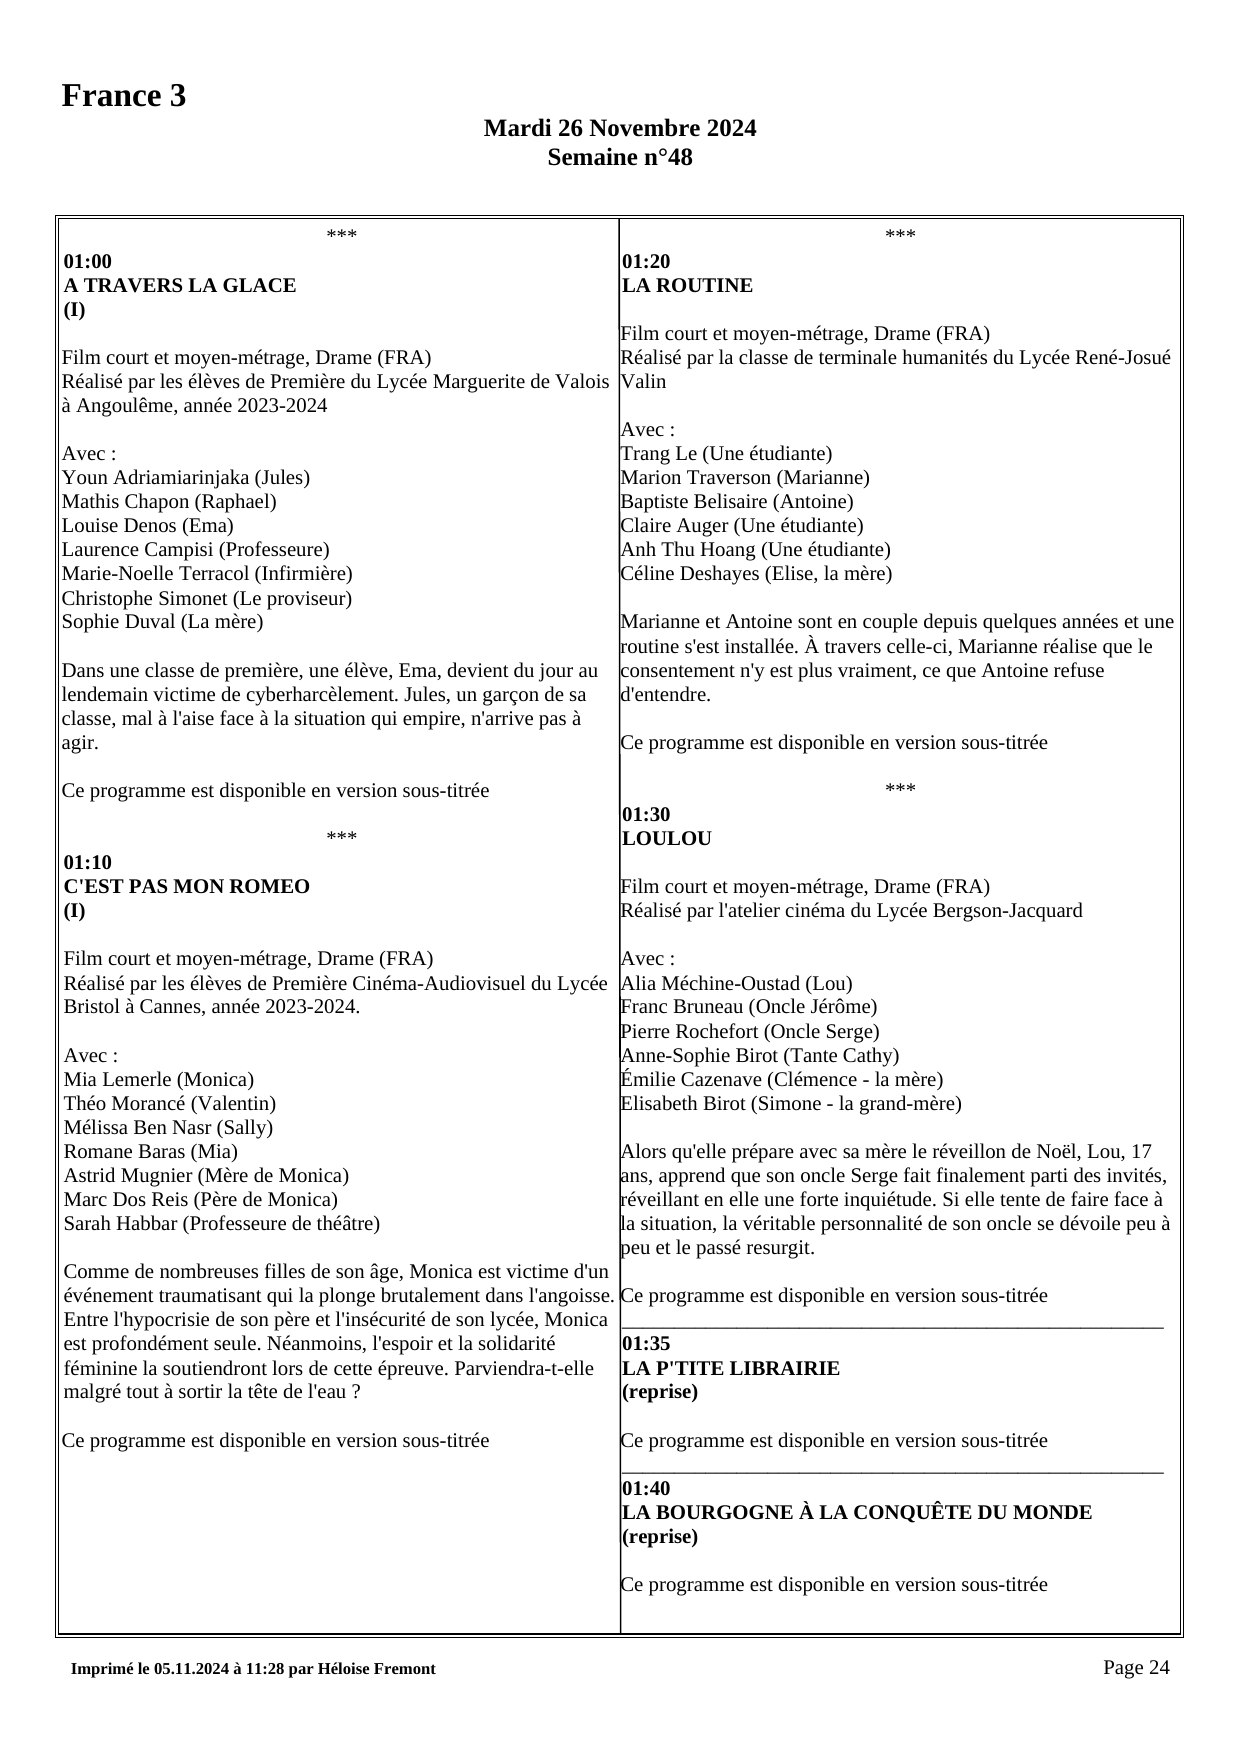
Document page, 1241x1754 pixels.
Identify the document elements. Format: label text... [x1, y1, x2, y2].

text Ce programme est disponible en version sous-titrée [620, 1283, 1179, 1307]
text Film court et moyen-métrage, Drame (FRA) Réalisé par les élèves de Première Cinéma-Audiovisuel du Lycée Bristol à Cannes, année 2023-2024. Avec : Mia Lemerle (Monica) Théo Morancé (Valentin) Mélissa Ben Nasr (Sally) Romane Baras (Mia) Astrid Mugnier (Mère de Monica) Marc Dos Reis (Père de Monica) Sarah Habbar (Professeure de théâtre) Comme de nombreuses filles de son âge, Monica est victime d'un événement traumatisant qui la plonge brutalement dans l'angoisse. Entre l'hypocrisie de son père et l'insécurité de son lycée, Monica est profondément seule. Néanmoins, l'espoir et la solidarité féminine la soutiendront lors de cette épreuve. Parviendra-t-elle malgré tout à sortir la tête de l'eau ? [63, 922, 620, 1403]
text Film court et moyen-métrage, Drame (FRA) Réalisé par la classe de terminale humanités du Lycée René-Josué Valin Avec : Trang Le (Une étudiante) Marion Traverson (Marianne) Baptiste Belisaire (Antoine) Claire Auger (Une étudiante) Anh Thu Hoang (Une étudiante) Céline Deshayes (Elise, la mère) Marianne et Antoine sont en couple depuis quelques années et une routine s'est installée. À travers celle-ci, Marianne réalise que le consentement n'y est plus vraiment, ce que Antoine refuse d'entendre. [620, 297, 1179, 706]
text 01:30 [622, 802, 1179, 826]
text (I) [63, 297, 620, 321]
text LOULOU [622, 826, 1179, 850]
text Ce programme est disponible en version sous-titrée [61, 1428, 620, 1452]
text (reprise) [622, 1524, 1179, 1548]
text C'EST PAS MON ROMEO [63, 874, 620, 898]
text Film court et moyen-métrage, Drame (FRA) Réalisé par l'atelier cinéma du Lycée Bergson-Jacquard Avec : Alia Méchine-Oustad (Lou) Franc Bruneau (Oncle Jérôme) Pierre Rochefort (Oncle Serge) Anne-Sophie Birot (Tante Cathy) Émilie Cazenave (Clémence - la mère) Elisabeth Birot (Simone - la grand-mère) Alors qu'elle prépare avec sa mère le réveillon de Noël, Lou, 17 ans, apprend que son oncle Serge fait finalement parti des invités, réveillant en elle une forte inquiétude. Si elle tente de faire face à la situation, la véritable personnalité de son oncle se dévoile peu à peu et le passé resurgit. [620, 850, 1179, 1259]
text ____________________________________________________ [622, 1307, 1179, 1331]
text *** [63, 224, 620, 248]
text *** [622, 224, 1179, 248]
text Ce programme est disponible en version sous-titrée [620, 730, 1179, 754]
text 01:20 [622, 248, 1179, 273]
text 01:10 [63, 850, 620, 874]
text Ce programme est disponible en version sous-titrée [61, 778, 620, 802]
text Ce programme est disponible en version sous-titrée [620, 1428, 1179, 1452]
text *** [63, 826, 620, 850]
text LA P'TITE LIBRAIRIE [622, 1355, 1179, 1379]
text *** [622, 778, 1179, 802]
text Ce programme est disponible en version sous-titrée [620, 1572, 1179, 1596]
text ____________________________________________________ [622, 1452, 1179, 1476]
text (reprise) [622, 1379, 1179, 1403]
text Film court et moyen-métrage, Drame (FRA) Réalisé par les élèves de Première du Lycée Marguerite de Valois à Angoulême, année 2023-2024 Avec : Youn Adriamiarinjaka (Jules) Mathis Chapon (Raphael) Louise Denos (Ema) Laurence Campisi (Professeure) Marie-Noelle Terracol (Infirmière) Christophe Simonet (Le proviseur) Sophie Duval (La mère) Dans une classe de première, une élève, Ema, devient du jour au lendemain victime de cyberharcèlement. Jules, un garçon de sa classe, mal à l'aise face à la situation qui empire, n'arrive pas à agir. [61, 321, 620, 754]
text LA ROUTINE [622, 273, 1179, 297]
text A TRAVERS LA GLACE [63, 273, 620, 297]
text 01:35 [622, 1331, 1179, 1355]
text (I) [63, 898, 620, 922]
text 01:40 [622, 1476, 1179, 1500]
text 01:00 [63, 248, 620, 273]
text LA BOURGOGNE À LA CONQUÊTE DU MONDE [622, 1500, 1179, 1524]
